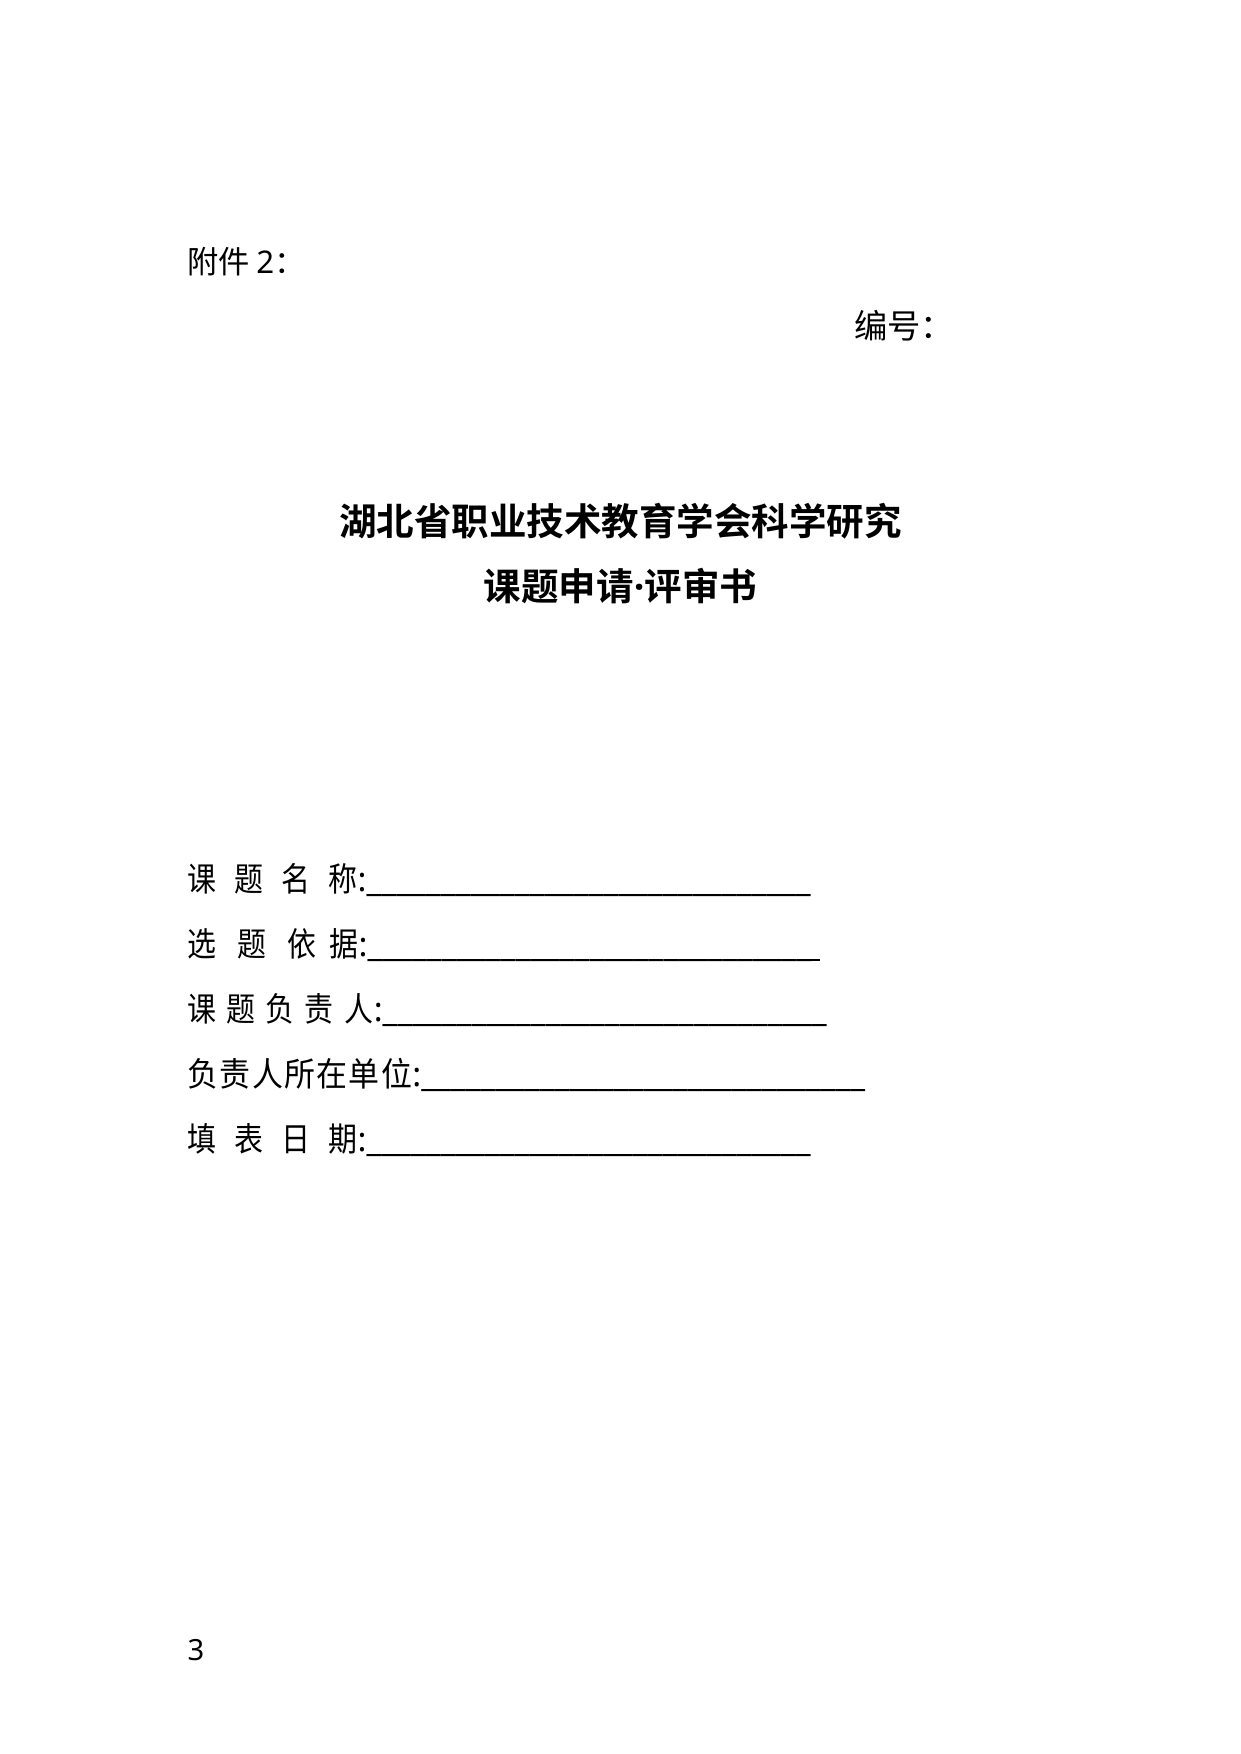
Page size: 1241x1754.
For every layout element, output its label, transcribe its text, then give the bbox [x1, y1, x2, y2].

text 课 题 名 称:______________________________ [187, 844, 1053, 909]
text 湖北省职业技术教育学会科学研究 [187, 487, 1053, 552]
text 选 题 依 据:______________________________ [187, 909, 1053, 974]
text 负责人所在单位:______________________________ [187, 1039, 1053, 1104]
text 课 题 负 责 人:______________________________ [187, 974, 1053, 1039]
text 附件2： [187, 227, 1053, 292]
text 填 表 日 期:______________________________ [187, 1104, 1053, 1169]
text 课题申请·评审书 [187, 552, 1053, 617]
text 编号： [187, 292, 1053, 357]
